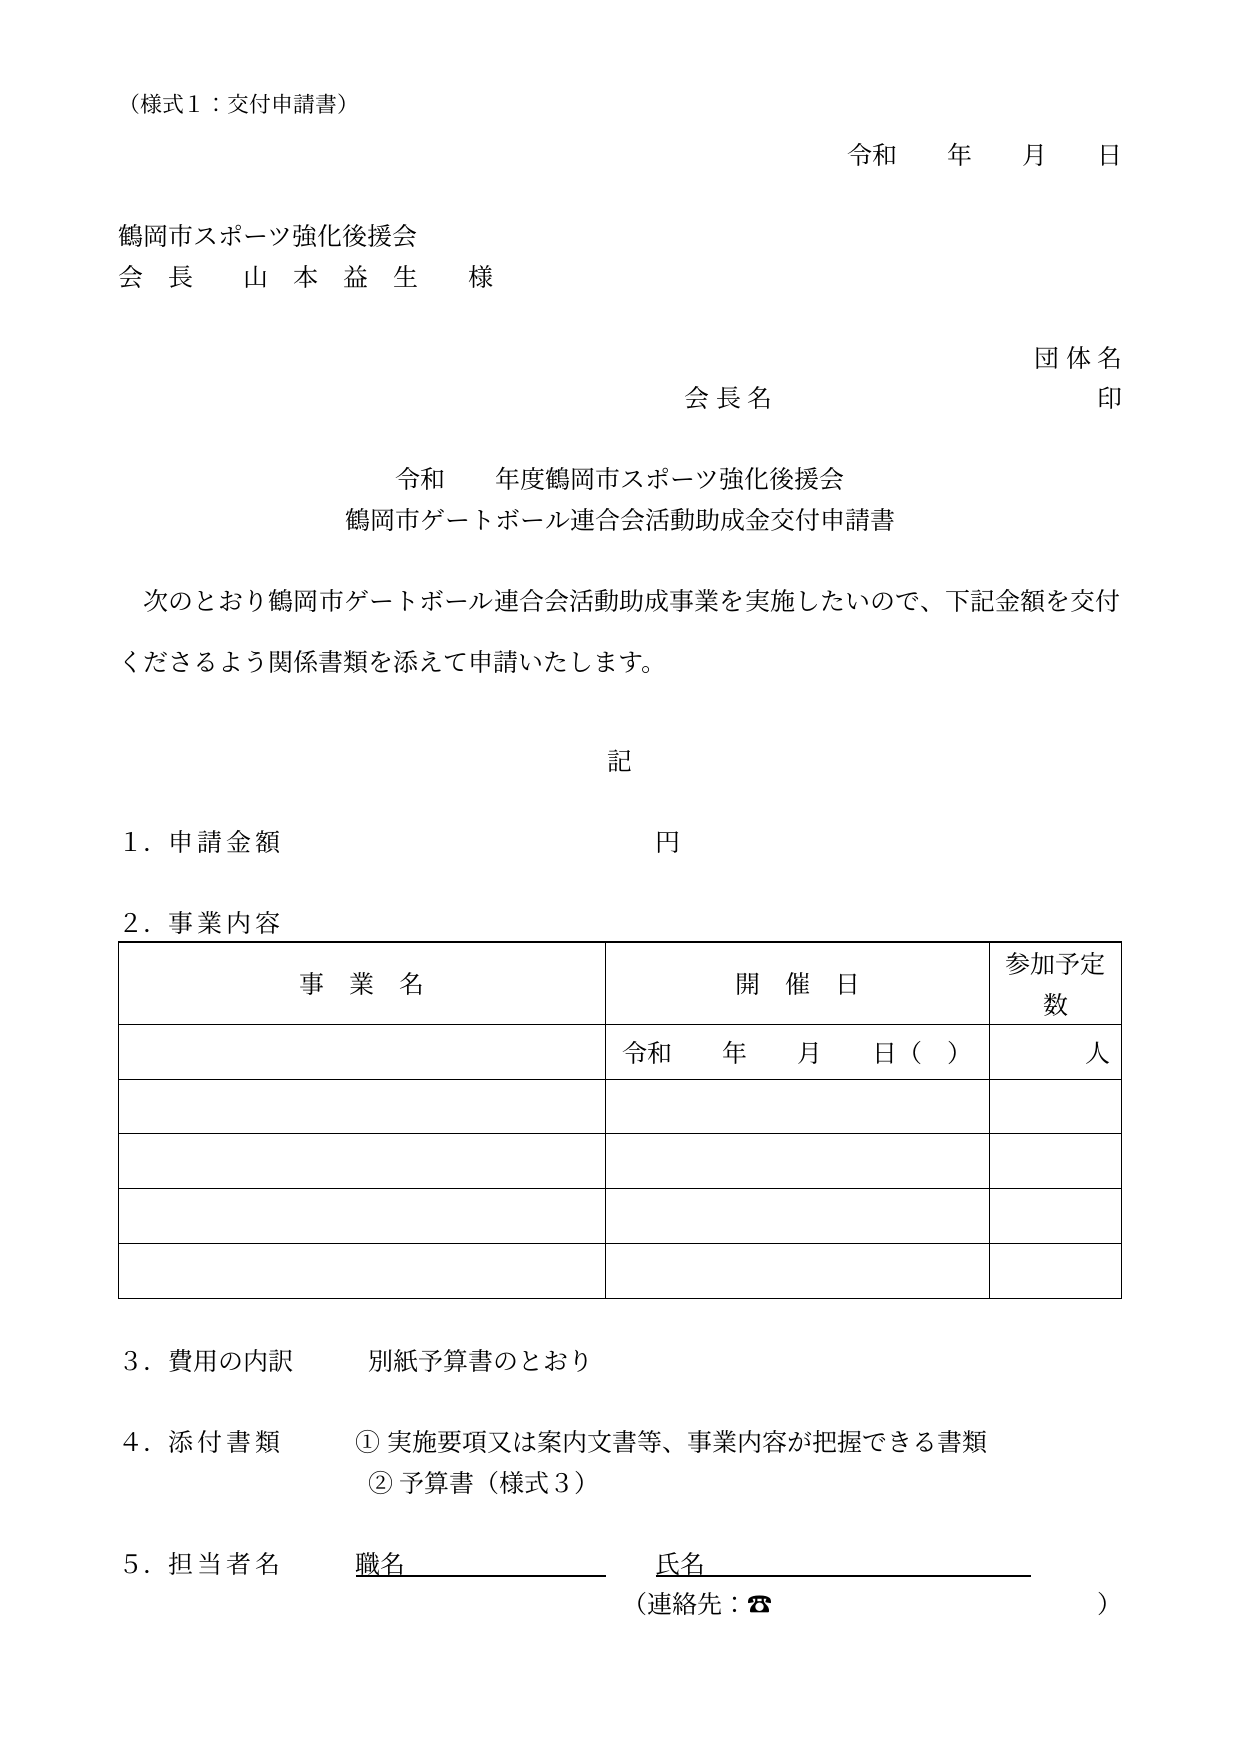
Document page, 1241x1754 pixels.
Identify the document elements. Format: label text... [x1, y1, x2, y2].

text 会 長 名 印 [118, 377, 1122, 417]
table_header 参加予定数 [990, 943, 1121, 1023]
text （連絡先：☎ ） [118, 1583, 1122, 1623]
text 令和 年 月 日 [118, 133, 1122, 174]
text 記 [118, 739, 1122, 779]
table_cell 人 [990, 1025, 1121, 1078]
table_cell [990, 1080, 1121, 1133]
text 会 長 山 本 益 生 様 [118, 255, 1122, 296]
table_header 事 業 名 [119, 943, 605, 1023]
table_cell [606, 1134, 989, 1188]
table_cell 令和 年 月 日（ ） [606, 1025, 989, 1078]
table_cell [606, 1189, 989, 1243]
table_cell [119, 1080, 605, 1133]
text ② 予算書（様式３） [118, 1461, 1122, 1502]
table_cell [990, 1189, 1121, 1243]
table_cell [990, 1134, 1121, 1188]
text ４．添付書類 ① 実施要項又は案内文書等、事業内容が把握できる書類 [118, 1421, 1122, 1461]
text 団 体 名 [118, 336, 1122, 377]
text 鶴岡市ゲートボール連合会活動助成金交付申請書 [118, 498, 1122, 539]
table_header 開 催 日 [606, 943, 989, 1023]
table_cell [119, 1025, 605, 1078]
text ２．事業内容 [118, 901, 1122, 941]
text ５．担当者名 職名 氏名 [118, 1542, 1122, 1583]
table_cell [119, 1189, 605, 1243]
text 鶴岡市スポーツ強化後援会 [118, 214, 1122, 255]
text 令和 年度鶴岡市スポーツ強化後援会 [118, 458, 1122, 498]
table_cell [990, 1244, 1121, 1298]
text ３．費用の内訳 別紙予算書のとおり [118, 1339, 1122, 1380]
table_cell [119, 1134, 605, 1188]
text 次のとおり鶴岡市ゲートボール連合会活動助成事業を実施したいので、下記金額を交付くださるよう関係書類を添えて申請いたします。 [118, 579, 1122, 680]
table_cell [606, 1244, 989, 1298]
table_cell [606, 1080, 989, 1133]
table_cell [119, 1244, 605, 1298]
text １．申請金額 円 [118, 820, 1122, 860]
